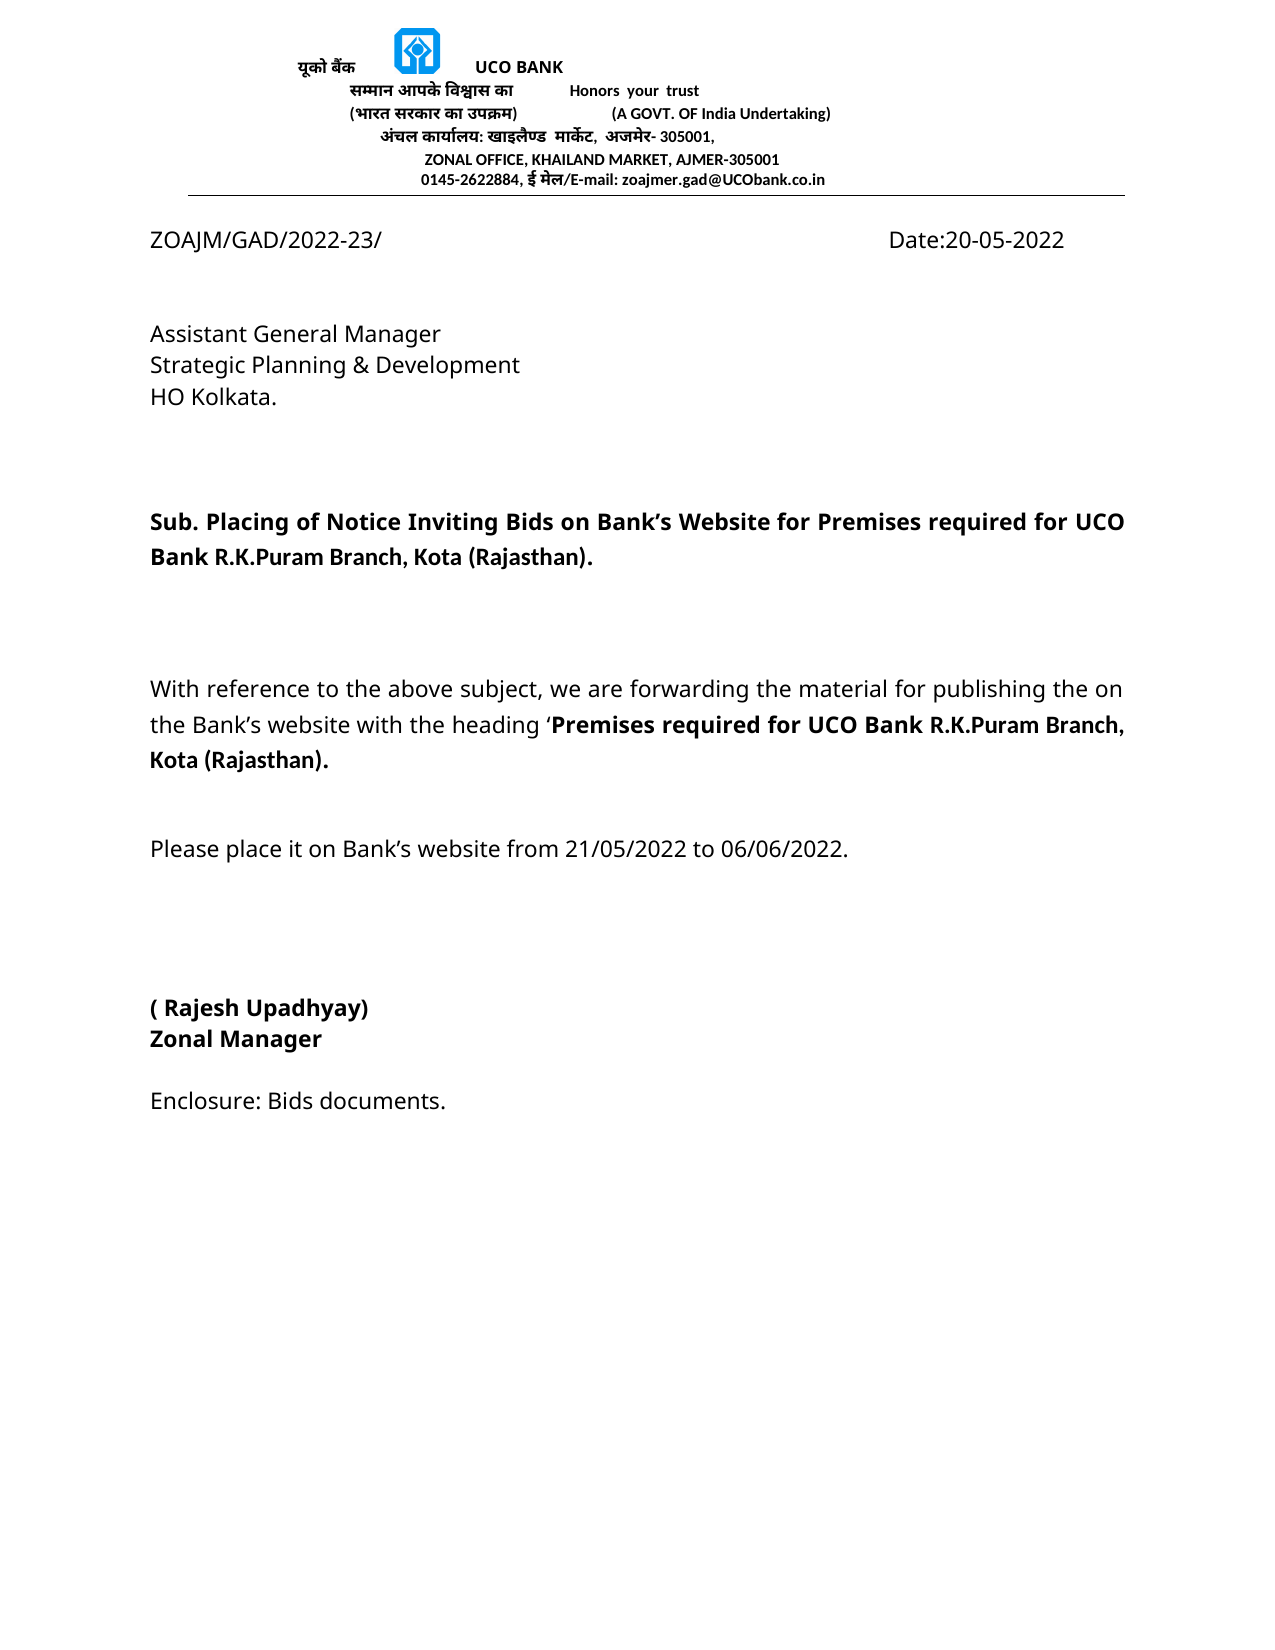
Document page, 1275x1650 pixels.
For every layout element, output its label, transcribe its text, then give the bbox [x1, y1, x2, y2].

picture [394, 28, 441, 74]
text Sub. Placing of Notice Inviting Bids on Bank’s Website for Premises required for UCO Bank R.K.Puram Branch, Kota (Rajasthan). [150, 505, 1125, 573]
text Enclosure: Bids documents. [150, 1085, 1125, 1117]
text Please place it on Bank’s website from 21/05/2022 to 06/06/2022. [150, 832, 1125, 864]
text ( Rajesh Upadhyay) [150, 992, 1125, 1023]
text Strategic Planning & Development [150, 349, 1125, 380]
text With reference to the above subject, we are forwarding the material for publishing the on the Bank’s website with the heading ‘Premises required for UCO Bank R.K.Puram Branch, Kota (Rajasthan). [150, 673, 1125, 776]
text ZOAJM/GAD/2022-23/ Date:20-05-2022 [150, 224, 1125, 255]
text HO Kolkata. [150, 380, 1125, 412]
text Assistant General Manager [150, 318, 1125, 349]
text Zonal Manager [150, 1023, 1125, 1054]
